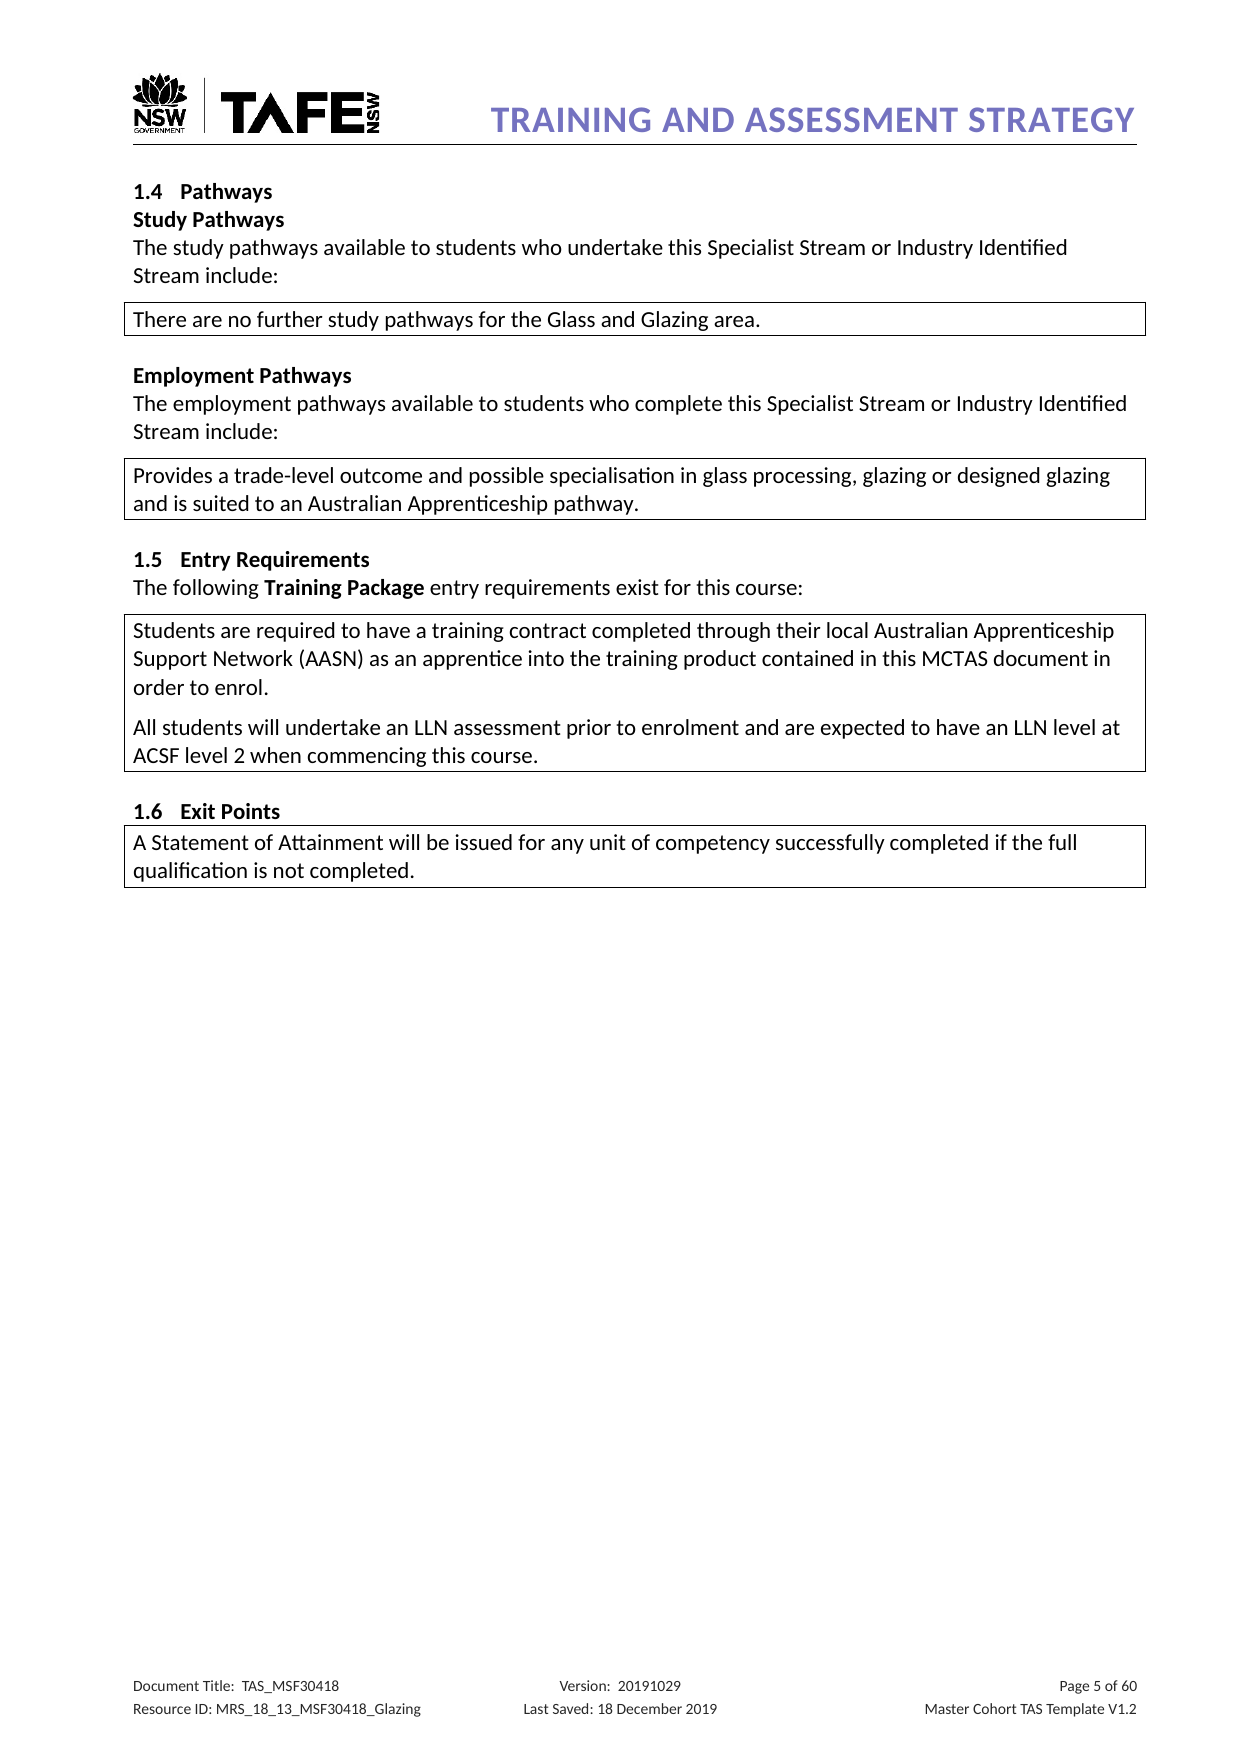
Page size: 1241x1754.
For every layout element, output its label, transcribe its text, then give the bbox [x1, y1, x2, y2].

text There are no further study pathways for the Glass and Glazing area. [125, 303, 1145, 335]
subtitle 1.4 Pathways [133, 177, 1137, 205]
text All students will undertake an LLN assessment prior to enrolment and are expected to have an LLN level at ACSF level 2 when commencing this course. [125, 710, 1145, 771]
text Study Pathways [133, 205, 1137, 233]
picture [132, 73, 380, 133]
text Employment Pathways [133, 361, 1137, 389]
subtitle 1.5 Entry Requirements [133, 545, 1137, 573]
text The following Training Package entry requirements exist for this course: [133, 573, 1137, 601]
subtitle 1.6 Exit Points [133, 797, 1137, 825]
text Provides a trade-level outcome and possible specialisation in glass processing, glazing or designed glazing and is suited to an Australian Apprenticeship pathway. [125, 459, 1145, 519]
text The study pathways available to students who undertake this Specialist Stream or Industry Identified Stream include: [133, 233, 1137, 289]
text The employment pathways available to students who complete this Specialist Stream or Industry Identified Stream include: [133, 389, 1137, 445]
text Students are required to have a training contract completed through their local Australian Apprenticeship Support Network (AASN) as an apprentice into the training product contained in this MCTAS document in order to enrol. [125, 615, 1145, 701]
text A Statement of Attainment will be issued for any unit of competency successfully completed if the full qualification is not completed. [125, 826, 1145, 887]
